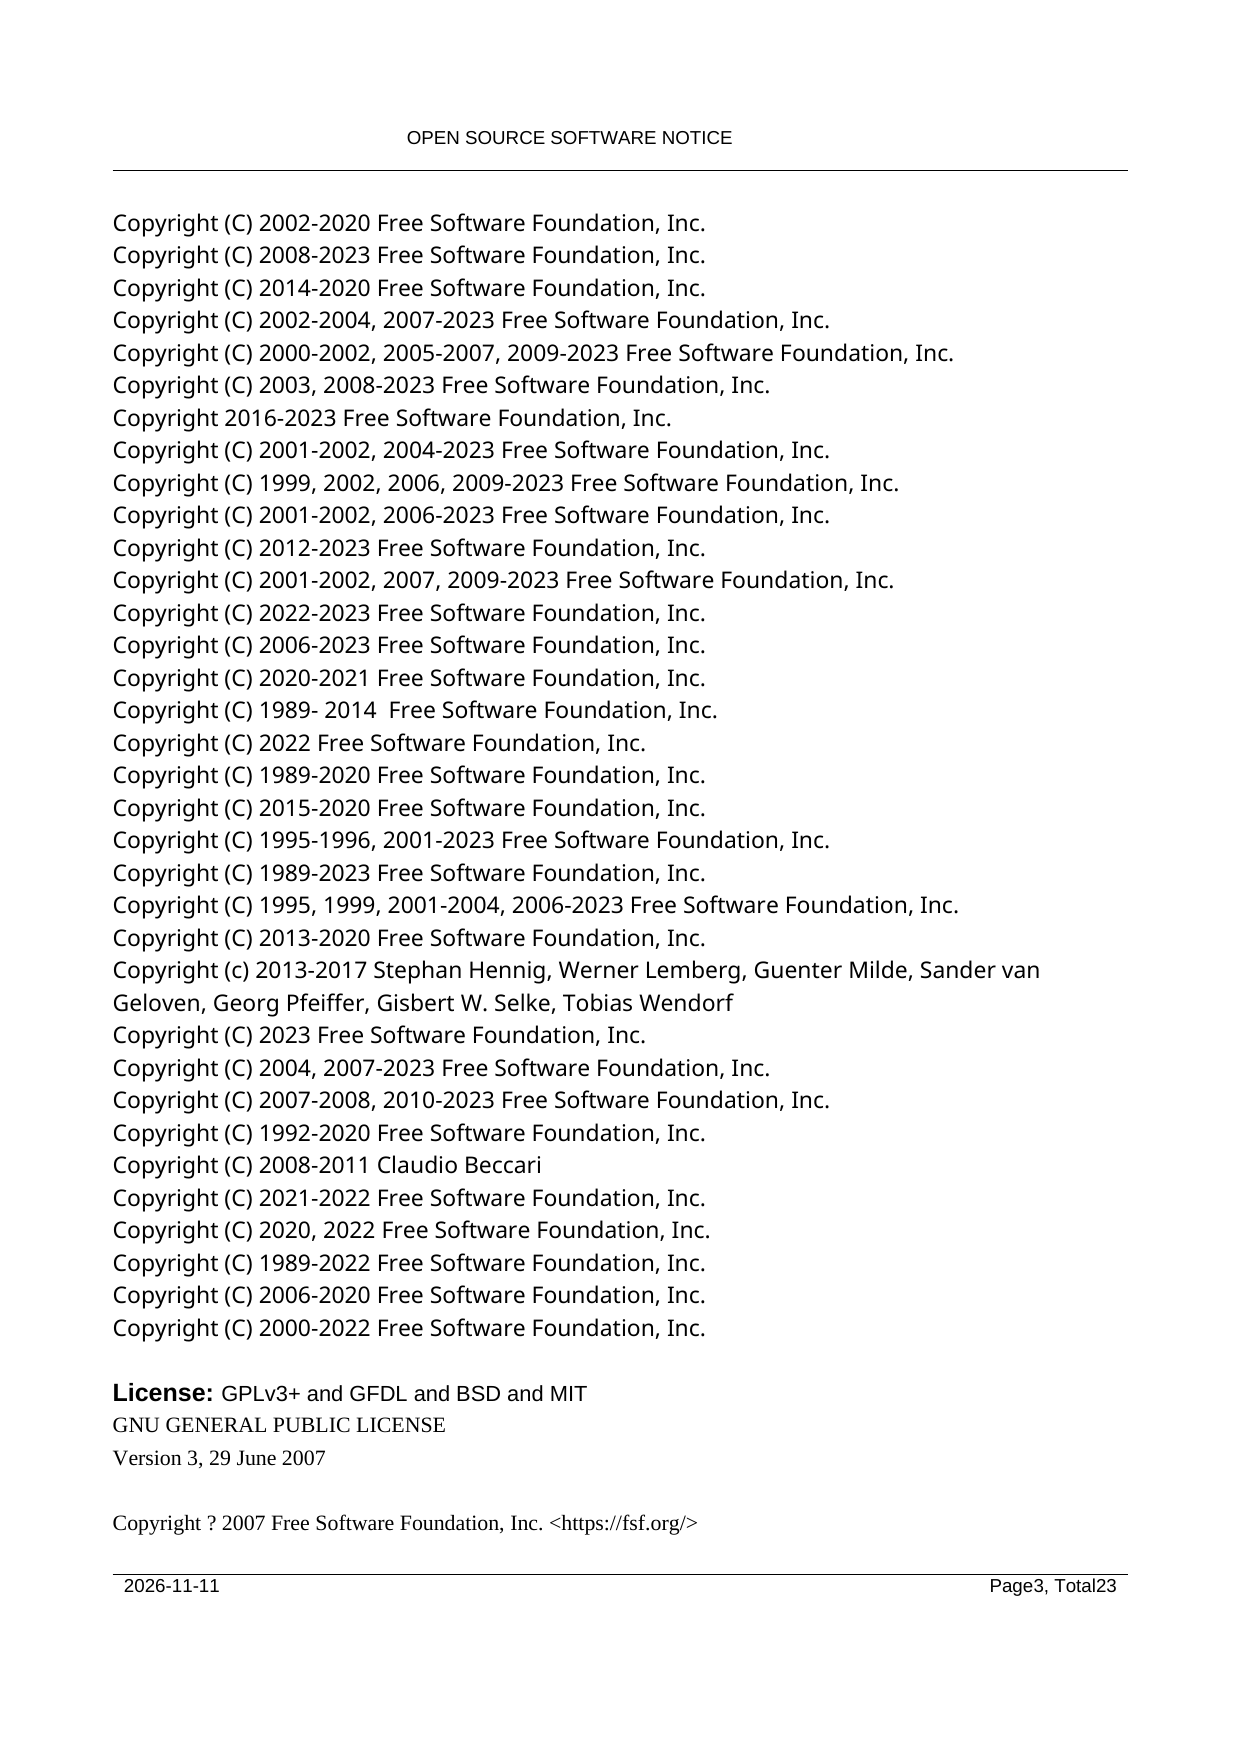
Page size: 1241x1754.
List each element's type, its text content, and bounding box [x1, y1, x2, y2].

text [112, 206, 1128, 1376]
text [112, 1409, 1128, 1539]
text License: GPLv3+ and GFDL and BSD and MIT [112, 1376, 1128, 1409]
